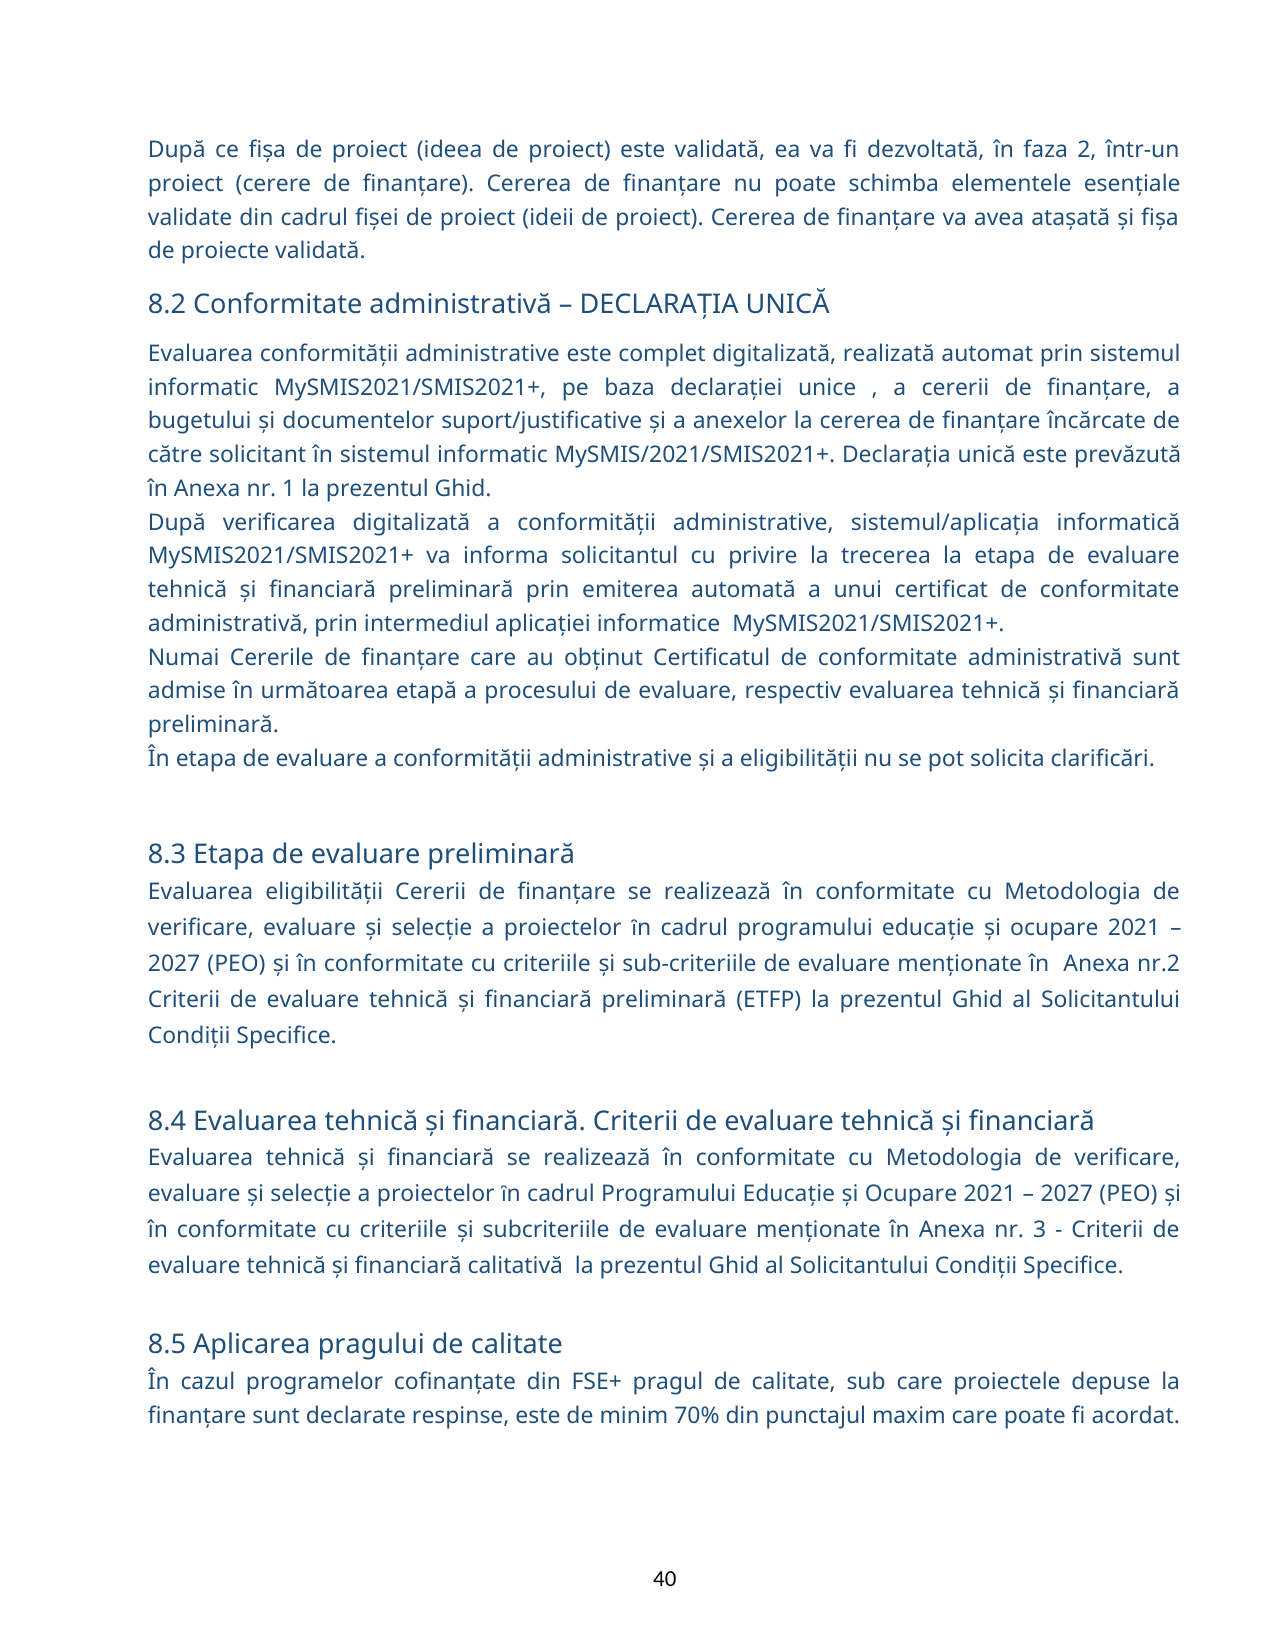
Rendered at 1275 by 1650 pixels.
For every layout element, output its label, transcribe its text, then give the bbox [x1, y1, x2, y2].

list În etapa de evaluare a conformității administrative și a eligibilității nu se pot solicita clarificări. [148, 742, 1181, 773]
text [148, 133, 1181, 265]
list Numai Cererile de finanțare care au obținut Certificatul de conformitate administrativă sunt admise în următoarea etapă a procesului de evaluare, respectiv evaluarea tehnică și financiară preliminară. [148, 641, 1181, 739]
subtitle 8.5 Aplicarea pragului de calitate [148, 1325, 1181, 1362]
subtitle 8.3 Etapa de evaluare preliminară [148, 835, 1181, 872]
text Evaluarea eligibilității Cererii de finanțare se realizează în conformitate cu Metodologia de verificare, evaluare și selecție a proiectelor ȋn cadrul programului educație și ocupare 2021 – 2027 (PEO) și în conformitate cu criteriile și sub-criteriile de evaluare menționate în Anexa nr.2 Criterii de evaluare tehnică și financiară preliminară (ETFP) la prezentul Ghid al Solicitantului Condiții Specifice. [148, 875, 1181, 1050]
subtitle 8.4 Evaluarea tehnică și financiară. Criterii de evaluare tehnică și financiară [148, 1101, 1181, 1138]
text Evaluarea tehnică și financiară se realizează în conformitate cu Metodologia de verificare, evaluare şi selecție a proiectelor ȋn cadrul Programului Educație și Ocupare 2021 – 2027 (PEO) și în conformitate cu criteriile și subcriteriile de evaluare menționate în Anexa nr. 3 - Criterii de evaluare tehnică și financiară calitativă la prezentul Ghid al Solicitantului Condiții Specifice. [148, 1141, 1181, 1280]
subtitle 8.2 Conformitate administrativă – DECLARAȚIA UNICĂ [148, 284, 1181, 321]
list Evaluarea conformității administrative este complet digitalizată, realizată automat prin sistemul informatic MySMIS2021/SMIS2021+, pe baza declarației unice , a cererii de finanțare, a bugetului și documentelor suport/justificative și a anexelor la cererea de finanțare încărcate de către solicitant în sistemul informatic MySMIS/2021/SMIS2021+. Declarația unică este prevăzută în Anexa nr. 1 la prezentul Ghid. [148, 337, 1181, 503]
text În cazul programelor cofinanțate din FSE+ pragul de calitate, sub care proiectele depuse la finanțare sunt declarate respinse, este de minim 70% din punctajul maxim care poate fi acordat. [148, 1365, 1181, 1430]
list După verificarea digitalizată a conformității administrative, sistemul/aplicația informatică MySMIS2021/SMIS2021+ va informa solicitantul cu privire la trecerea la etapa de evaluare tehnică și financiară preliminară prin emiterea automată a unui certificat de conformitate administrativă, prin intermediul aplicației informatice MySMIS2021/SMIS2021+. [148, 506, 1181, 638]
